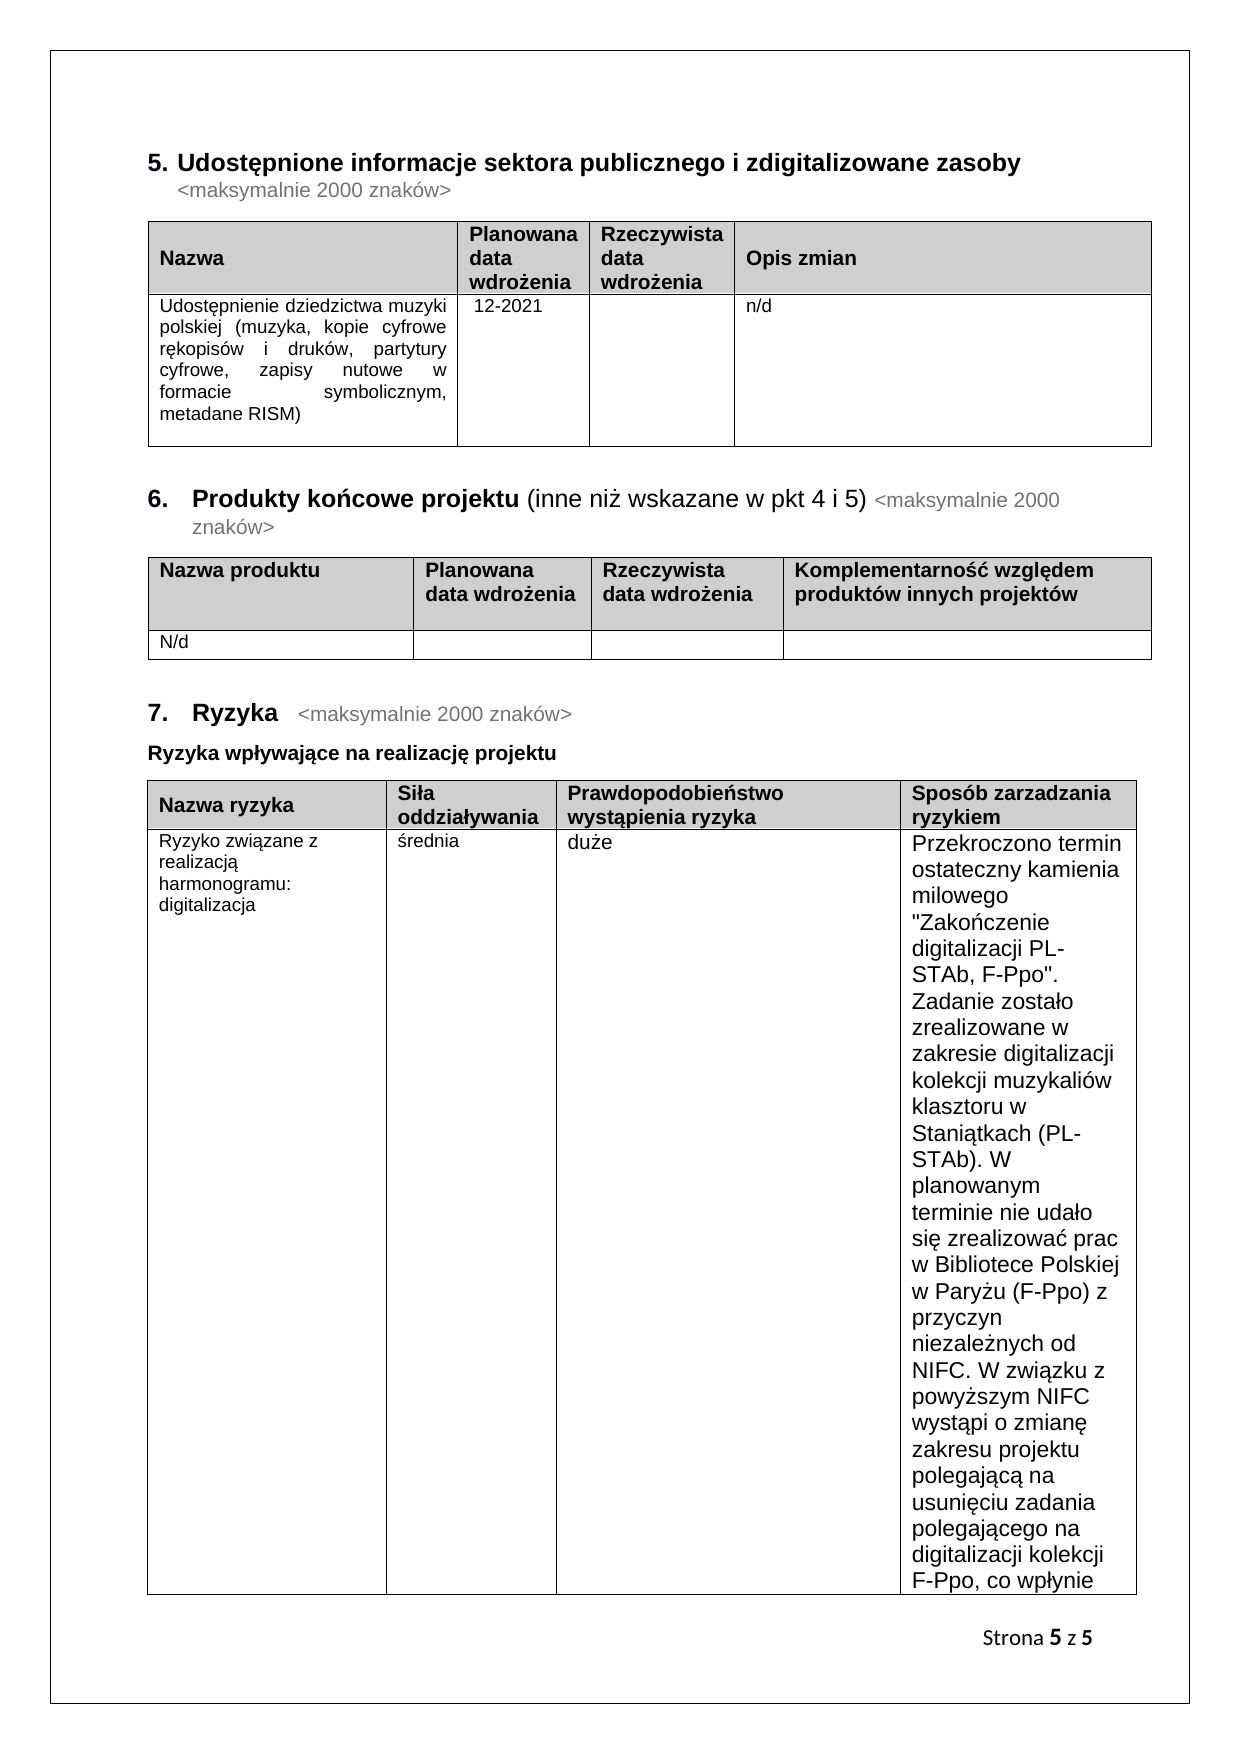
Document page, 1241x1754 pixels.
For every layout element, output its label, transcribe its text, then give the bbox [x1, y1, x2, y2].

subtitle Udostępnione informacje sektora publicznego i zdigitalizowane zasoby <maksymalnie 2000 znaków> [147, 147, 1093, 202]
table_cell N/d [149, 631, 413, 659]
table_cell [784, 631, 1151, 659]
table_cell [592, 631, 783, 659]
table_header Nazwa [149, 222, 457, 293]
list Ryzyka <maksymalnie 2000 znaków> [147, 698, 1093, 726]
table_header Prawdopodobieństwo wystąpienia ryzyka [557, 781, 900, 828]
subtitle Produkty końcowe projektu (inne niż wskazane w pkt 4 i 5) <maksymalnie 2000 znaków> [147, 484, 1093, 539]
table_cell [590, 295, 734, 446]
table_cell n/d [735, 295, 1151, 446]
table_header Nazwa produktu [149, 558, 413, 630]
table_header Rzeczywista data wdrożenia [592, 558, 783, 630]
table_header Planowana data wdrożenia [458, 222, 589, 293]
text Ryzyka wpływające na realizację projektu [147, 741, 1093, 765]
table_cell średnia [387, 830, 556, 1594]
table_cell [148, 830, 386, 1594]
table_header Rzeczywista data wdrożenia [590, 222, 734, 293]
table_header Sposób zarzadzania ryzykiem [901, 781, 1136, 828]
table_cell duże [557, 830, 900, 1594]
table_cell Udostępnienie dziedzictwa muzyki polskiej (muzyka, kopie cyfrowe rękopisów i druków, partytury cyfrowe, zapisy nutowe w formacie symbolicznym, metadane RISM) [149, 295, 457, 446]
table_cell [901, 830, 1136, 1594]
table_cell [414, 631, 591, 659]
table_header Opis zmian [735, 222, 1151, 293]
table_header Komplementarność względem produktów innych projektów [784, 558, 1151, 630]
table_cell 12-2021 [458, 295, 589, 446]
table_header Nazwa ryzyka [148, 781, 386, 828]
table_header Siła oddziaływania [387, 781, 556, 828]
table_header Planowana data wdrożenia [414, 558, 591, 630]
